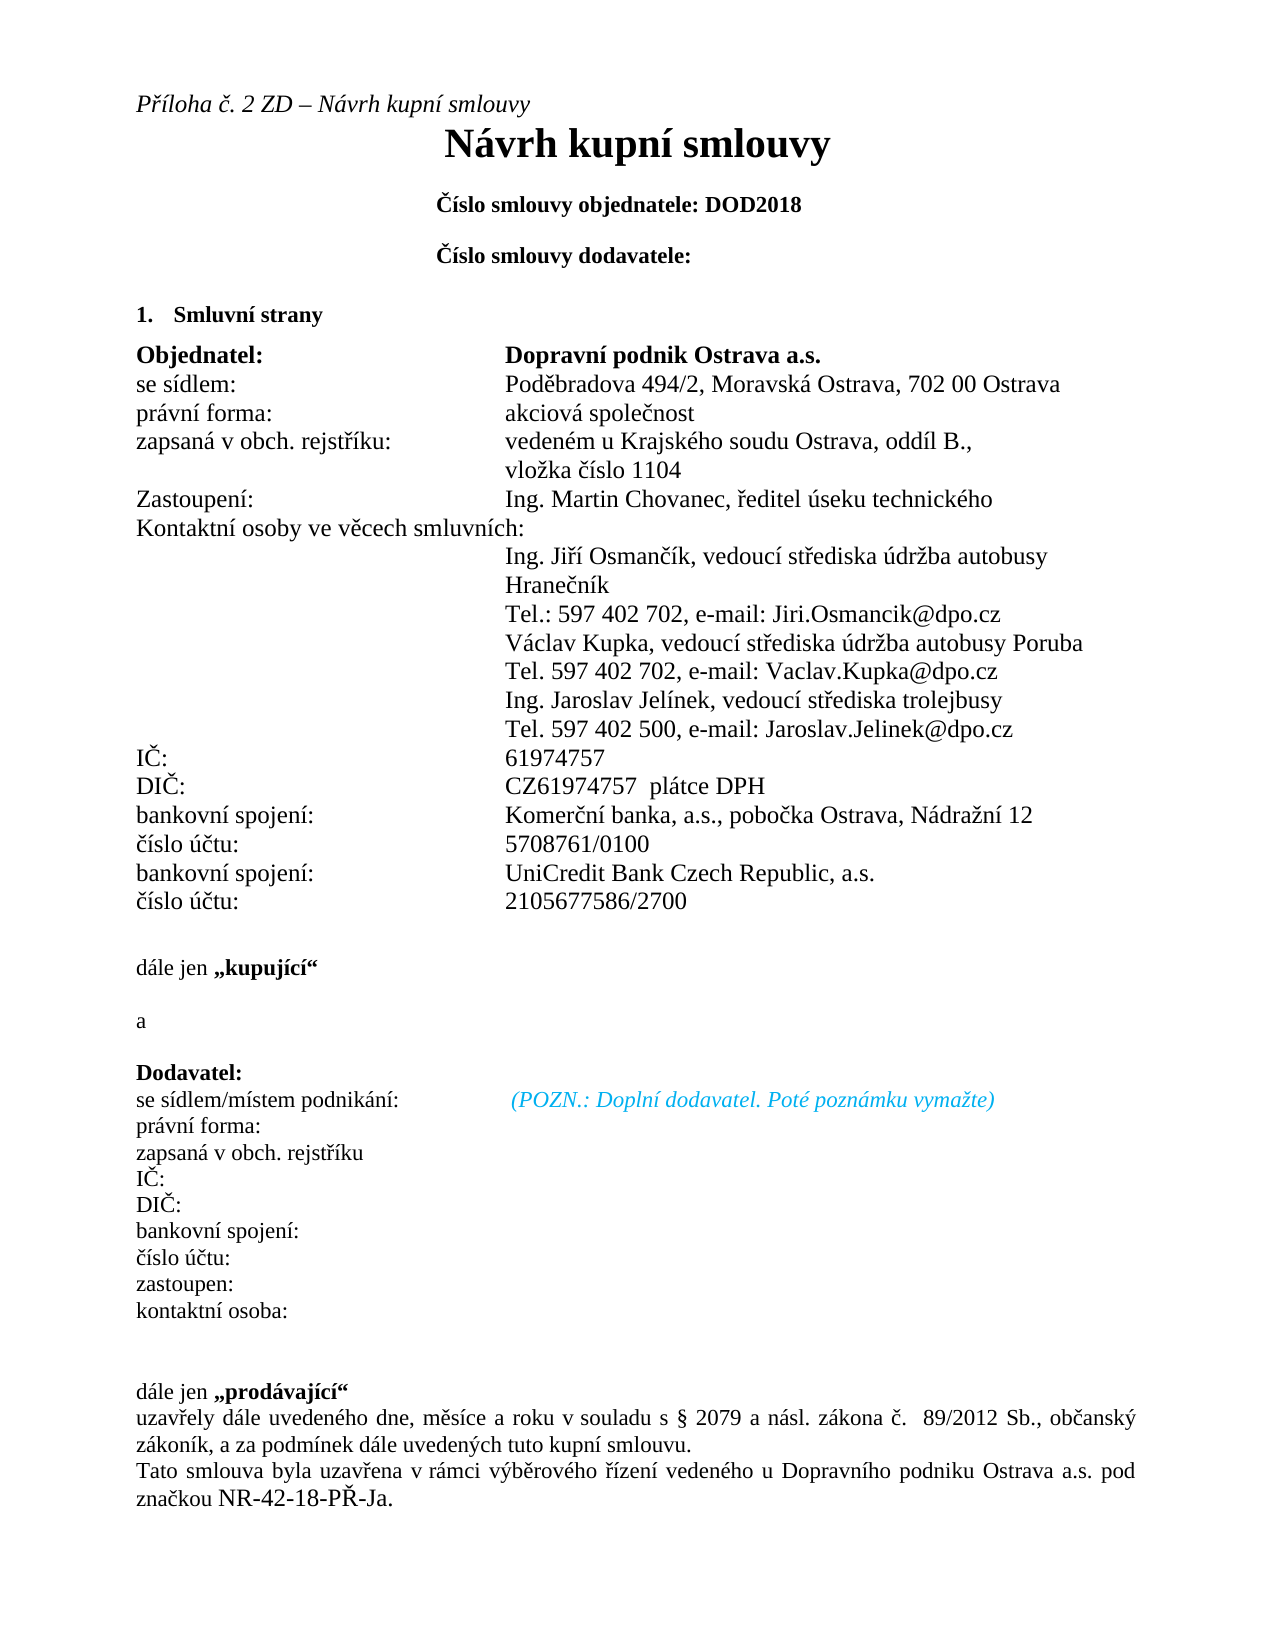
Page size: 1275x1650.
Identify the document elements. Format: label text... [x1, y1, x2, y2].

text Kontaktní osoby ve věcech smluvních: [136, 513, 1139, 541]
text číslo účtu: 2105677586/2700 [136, 886, 1137, 915]
text Návrh kupní smlouvy [136, 118, 1139, 166]
text právní forma: akciová společnost [136, 398, 1137, 426]
text Tel.: 597 402 702, e-mail: Jiri.Osmancik@dpo.cz [283, 599, 1139, 628]
text číslo účtu: [136, 1244, 1137, 1270]
text bankovní spojení: UniCredit Bank Czech Republic, a.s. [136, 858, 1137, 886]
text a [136, 1007, 1137, 1033]
subtitle Číslo smlouvy objednatele: DOD2018 [436, 191, 1137, 217]
text Tato smlouva byla uzavřena v rámci výběrového řízení vedeného u Dopravního podniku Ostrava a.s. pod značkou NR-42-18-PŘ-Ja. [136, 1457, 1137, 1512]
text zapsaná v obch. rejstříku: vedeném u Krajského soudu Ostrava, oddíl B., [136, 426, 1137, 455]
text bankovní spojení: [136, 1218, 1137, 1244]
text zastoupen: [136, 1270, 1137, 1297]
text Tel. 597 402 500, e-mail: Jaroslav.Jelinek@dpo.cz [283, 714, 1139, 743]
text zapsaná v obch. rejstříku [136, 1138, 1137, 1165]
text Ing. Jaroslav Jelínek, vedoucí střediska trolejbusy [283, 685, 1139, 714]
list se sídlem/místem podnikání: (POZN.: Doplní dodavatel. Poté poznámku vymažte) [136, 1086, 1139, 1112]
text právní forma: [136, 1112, 1137, 1138]
text DIČ: [136, 1191, 1137, 1218]
text IČ: [136, 1165, 1137, 1191]
text Zastoupení: Ing. Martin Chovanec, ředitel úseku technického [136, 484, 1139, 513]
subtitle Číslo smlouvy dodavatele: [436, 242, 1137, 269]
text bankovní spojení: Komerční banka, a.s., pobočka Ostrava, Nádražní 12 [136, 800, 1137, 829]
text kontaktní osoba: [136, 1297, 1137, 1323]
text Václav Kupka, vedoucí střediska údržba autobusy Poruba [283, 628, 1139, 656]
text IČ: 61974757 [136, 743, 1139, 771]
text Dodavatel: [136, 1059, 1137, 1086]
text DIČ: CZ61974757 plátce DPH [136, 771, 1137, 800]
text Objednatel: Dopravní podnik Ostrava a.s. [136, 340, 1137, 369]
text se sídlem: Poděbradova 494/2, Moravská Ostrava, 702 00 Ostrava [136, 369, 1137, 398]
text číslo účtu: 5708761/0100 [136, 829, 1137, 858]
text dále jen „kupující“ [136, 954, 1137, 980]
text uzavřely dále uvedeného dne, měsíce a roku v souladu s § 2079 a násl. zákona č. 89/2012 Sb., občanský zákoník, a za podmínek dále uvedených tuto kupní smlouvu. [136, 1404, 1137, 1457]
text dále jen „prodávající“ [136, 1378, 1139, 1404]
text Ing. Jiří Osmančík, vedoucí střediska údržba autobusy Hranečník [505, 541, 1139, 599]
list Smluvní strany [136, 301, 1139, 328]
text vložka číslo 1104 [136, 455, 1137, 484]
text Tel. 597 402 702, e-mail: Vaclav.Kupka@dpo.cz [283, 656, 1139, 685]
